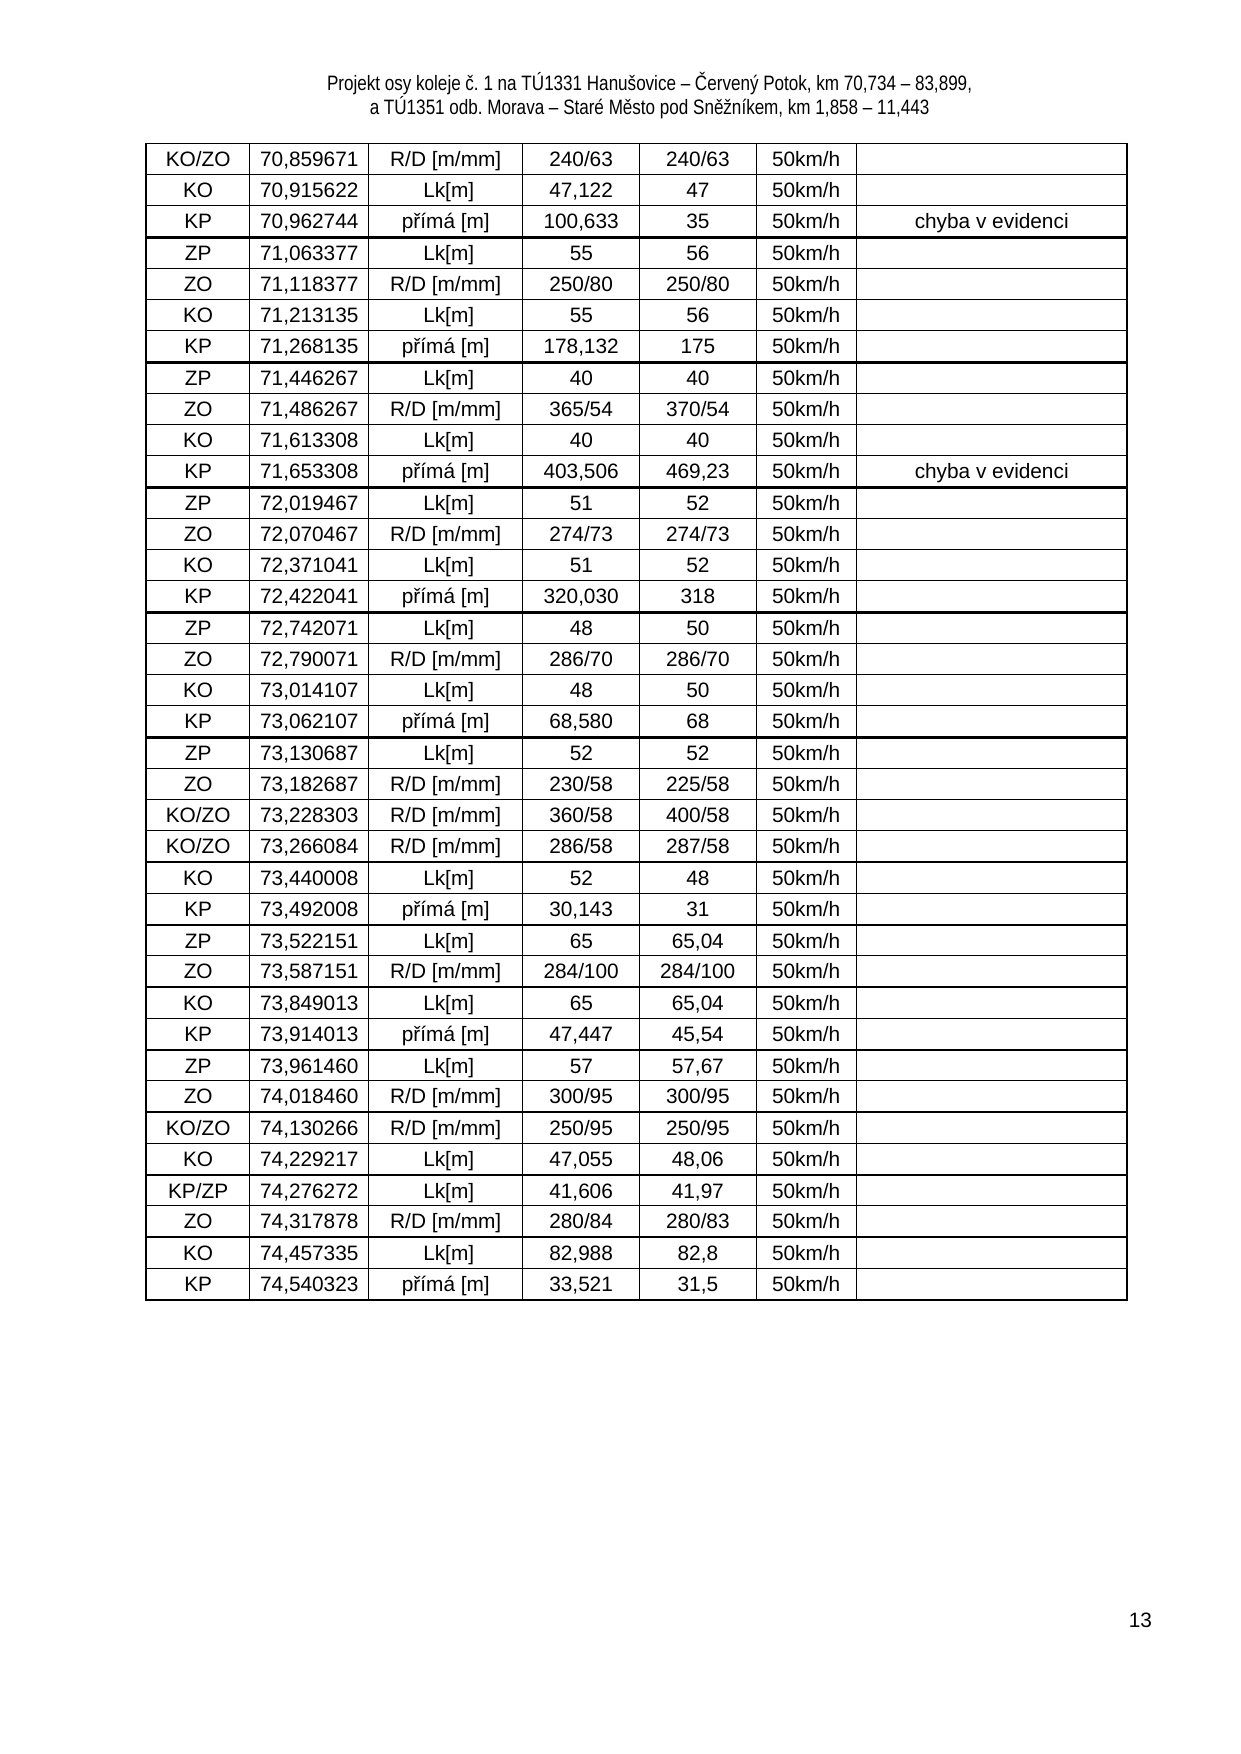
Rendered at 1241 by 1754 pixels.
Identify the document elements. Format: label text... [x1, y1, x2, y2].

table_cell chyba v evidenci [857, 206, 1126, 236]
table_cell 71,118377 [250, 269, 368, 299]
table_cell 370/54 [640, 394, 756, 424]
table_cell 50km/h [757, 739, 856, 768]
table_cell 50km/h [757, 300, 856, 330]
table_cell R/D [m/mm] [369, 519, 522, 549]
table_cell [857, 1206, 1126, 1236]
table_cell 50km/h [757, 1176, 856, 1205]
table_cell 73,849013 [250, 988, 368, 1018]
table_cell ZP [147, 614, 249, 643]
table_cell R/D [m/mm] [369, 831, 522, 861]
table_cell R/D [m/mm] [369, 394, 522, 424]
table_cell Lk[m] [369, 550, 522, 580]
table_cell KO [147, 175, 249, 205]
table_cell 72,742071 [250, 614, 368, 643]
table_cell 52 [640, 489, 756, 518]
table_cell 50 [640, 614, 756, 643]
table_cell 72,790071 [250, 644, 368, 674]
table_cell 400/58 [640, 800, 756, 830]
table_cell [857, 489, 1126, 518]
table_cell 40 [640, 364, 756, 393]
table_cell 284/100 [523, 956, 639, 986]
table_cell 52 [640, 550, 756, 580]
table_cell 71,213135 [250, 300, 368, 330]
table_cell [857, 239, 1126, 268]
table_cell Lk[m] [369, 1238, 522, 1268]
table_cell 31,5 [640, 1269, 756, 1299]
table_cell [857, 614, 1126, 643]
table_cell 65,04 [640, 988, 756, 1018]
table_cell 280/83 [640, 1206, 756, 1236]
table_cell [857, 300, 1126, 330]
table_cell ZP [147, 1051, 249, 1080]
table_cell 50km/h [757, 1144, 856, 1174]
table_cell 286/70 [523, 644, 639, 674]
table_cell 72,019467 [250, 489, 368, 518]
table_cell 47,447 [523, 1019, 639, 1049]
table_cell 31 [640, 894, 756, 924]
table_cell přímá [m] [369, 581, 522, 611]
table_cell KO [147, 988, 249, 1018]
table_cell [857, 863, 1126, 893]
table_cell KO/ZO [147, 800, 249, 830]
table_cell [857, 926, 1126, 955]
table_cell [857, 1176, 1126, 1205]
table_cell R/D [m/mm] [369, 144, 522, 174]
table_cell 57,67 [640, 1051, 756, 1080]
table_cell R/D [m/mm] [369, 769, 522, 799]
table_cell 403,506 [523, 456, 639, 486]
table_cell KO [147, 1238, 249, 1268]
table_cell 73,182687 [250, 769, 368, 799]
table_cell 47,122 [523, 175, 639, 205]
table_cell 48,06 [640, 1144, 756, 1174]
table_cell 73,961460 [250, 1051, 368, 1080]
table_cell 50km/h [757, 1113, 856, 1143]
table_cell ZP [147, 926, 249, 955]
table_cell 48 [640, 863, 756, 893]
table_cell 300/95 [523, 1081, 639, 1111]
table_cell R/D [m/mm] [369, 644, 522, 674]
table_cell 50km/h [757, 1238, 856, 1268]
table_cell 50km/h [757, 1019, 856, 1049]
table_cell [857, 1051, 1126, 1080]
table_cell R/D [m/mm] [369, 800, 522, 830]
table_cell 50km/h [757, 769, 856, 799]
table_cell KP [147, 331, 249, 361]
table_cell 50km/h [757, 644, 856, 674]
table_cell [857, 644, 1126, 674]
table_cell 40 [640, 425, 756, 455]
table_cell 286/70 [640, 644, 756, 674]
table_cell přímá [m] [369, 894, 522, 924]
table_cell 287/58 [640, 831, 756, 861]
table_cell 230/58 [523, 769, 639, 799]
table_cell 178,132 [523, 331, 639, 361]
table_cell 57 [523, 1051, 639, 1080]
table_cell [857, 364, 1126, 393]
table_cell 73,914013 [250, 1019, 368, 1049]
table_cell přímá [m] [369, 706, 522, 736]
table_cell Lk[m] [369, 1051, 522, 1080]
table_cell 51 [523, 550, 639, 580]
table_cell 50km/h [757, 519, 856, 549]
table_cell [857, 331, 1126, 361]
table_cell Lk[m] [369, 1176, 522, 1205]
table_cell KO/ZO [147, 831, 249, 861]
table_cell [857, 581, 1126, 611]
table_cell 73,587151 [250, 956, 368, 986]
table_cell 240/63 [640, 144, 756, 174]
table_cell 35 [640, 206, 756, 236]
table_cell 68,580 [523, 706, 639, 736]
table_cell [857, 144, 1126, 174]
table_cell 50km/h [757, 614, 856, 643]
table_cell 250/80 [640, 269, 756, 299]
table_cell KP [147, 581, 249, 611]
table_cell 71,653308 [250, 456, 368, 486]
table_cell 50 [640, 675, 756, 705]
table_cell 82,988 [523, 1238, 639, 1268]
table_cell přímá [m] [369, 331, 522, 361]
table_cell 175 [640, 331, 756, 361]
table_cell 70,962744 [250, 206, 368, 236]
table_cell R/D [m/mm] [369, 1081, 522, 1111]
table_cell 55 [523, 239, 639, 268]
table_cell [857, 269, 1126, 299]
table_cell 50km/h [757, 1269, 856, 1299]
table_cell 56 [640, 239, 756, 268]
table_cell KO [147, 550, 249, 580]
table_cell [857, 988, 1126, 1018]
table_cell ZO [147, 1206, 249, 1236]
table_cell 50km/h [757, 581, 856, 611]
table_cell 41,606 [523, 1176, 639, 1205]
table_cell 47 [640, 175, 756, 205]
table_cell 50km/h [757, 331, 856, 361]
table_cell KO/ZO [147, 144, 249, 174]
table_cell 74,457335 [250, 1238, 368, 1268]
table_cell 33,521 [523, 1269, 639, 1299]
table_cell 300/95 [640, 1081, 756, 1111]
table_cell 73,522151 [250, 926, 368, 955]
table_cell [857, 706, 1126, 736]
table_cell KO [147, 425, 249, 455]
table_cell 225/58 [640, 769, 756, 799]
table_cell 70,915622 [250, 175, 368, 205]
table_cell [857, 1019, 1126, 1049]
table_cell Lk[m] [369, 614, 522, 643]
table_cell 52 [640, 739, 756, 768]
table_cell 65 [523, 926, 639, 955]
table_cell 274/73 [523, 519, 639, 549]
table_cell chyba v evidenci [857, 456, 1126, 486]
table_cell 274/73 [640, 519, 756, 549]
table_cell 50km/h [757, 988, 856, 1018]
table_cell ZP [147, 739, 249, 768]
table_cell ZO [147, 1081, 249, 1111]
table_cell 74,540323 [250, 1269, 368, 1299]
table_cell 50km/h [757, 926, 856, 955]
table_cell 73,266084 [250, 831, 368, 861]
table_cell 250/80 [523, 269, 639, 299]
table_cell KO [147, 1144, 249, 1174]
table_cell KO [147, 863, 249, 893]
table_cell Lk[m] [369, 675, 522, 705]
table_cell ZO [147, 269, 249, 299]
table_cell 50km/h [757, 1206, 856, 1236]
table_cell 50km/h [757, 863, 856, 893]
table_cell 73,492008 [250, 894, 368, 924]
table_cell 250/95 [523, 1113, 639, 1143]
table_cell [857, 519, 1126, 549]
table_cell [857, 1081, 1126, 1111]
table_cell 74,229217 [250, 1144, 368, 1174]
table_cell [857, 956, 1126, 986]
table_cell KP [147, 894, 249, 924]
table_cell KP [147, 706, 249, 736]
table_cell Lk[m] [369, 926, 522, 955]
table_cell 250/95 [640, 1113, 756, 1143]
table_cell 45,54 [640, 1019, 756, 1049]
table_cell ZO [147, 394, 249, 424]
table_cell Lk[m] [369, 739, 522, 768]
table_cell [857, 1269, 1126, 1299]
table_cell [857, 425, 1126, 455]
table_cell 73,130687 [250, 739, 368, 768]
table_cell KO/ZO [147, 1113, 249, 1143]
table_cell 320,030 [523, 581, 639, 611]
table_cell 318 [640, 581, 756, 611]
table_cell přímá [m] [369, 206, 522, 236]
table_cell [857, 1113, 1126, 1143]
table_cell 50km/h [757, 489, 856, 518]
table_cell R/D [m/mm] [369, 1113, 522, 1143]
table_cell 41,97 [640, 1176, 756, 1205]
table_cell Lk[m] [369, 300, 522, 330]
table_cell KP/ZP [147, 1176, 249, 1205]
table_cell 50km/h [757, 1081, 856, 1111]
table_cell 51 [523, 489, 639, 518]
table_cell 50km/h [757, 831, 856, 861]
table_cell 50km/h [757, 706, 856, 736]
table_cell ZO [147, 956, 249, 986]
table_cell 71,613308 [250, 425, 368, 455]
table_cell přímá [m] [369, 1269, 522, 1299]
table_cell 365/54 [523, 394, 639, 424]
table_cell KO [147, 300, 249, 330]
table_cell 55 [523, 300, 639, 330]
table_cell 50km/h [757, 800, 856, 830]
table_cell 48 [523, 675, 639, 705]
table_cell [857, 1144, 1126, 1174]
table_cell 50km/h [757, 894, 856, 924]
table_cell 82,8 [640, 1238, 756, 1268]
table_cell 360/58 [523, 800, 639, 830]
table_cell ZO [147, 519, 249, 549]
table_cell 50km/h [757, 239, 856, 268]
table_cell Lk[m] [369, 863, 522, 893]
table_cell [857, 550, 1126, 580]
table_cell 68 [640, 706, 756, 736]
table_cell Lk[m] [369, 425, 522, 455]
table_cell 56 [640, 300, 756, 330]
table_cell KP [147, 1019, 249, 1049]
table_cell KP [147, 206, 249, 236]
table_cell 50km/h [757, 394, 856, 424]
table_cell KP [147, 456, 249, 486]
table_cell 50km/h [757, 175, 856, 205]
table_cell Lk[m] [369, 364, 522, 393]
table_cell 280/84 [523, 1206, 639, 1236]
table_cell 30,143 [523, 894, 639, 924]
table_cell 286/58 [523, 831, 639, 861]
table_cell 73,062107 [250, 706, 368, 736]
table_cell 50km/h [757, 144, 856, 174]
table_cell ZP [147, 239, 249, 268]
table_cell 100,633 [523, 206, 639, 236]
table_cell 40 [523, 364, 639, 393]
table_cell [857, 831, 1126, 861]
table_cell R/D [m/mm] [369, 1206, 522, 1236]
table_cell Lk[m] [369, 1144, 522, 1174]
table_cell 50km/h [757, 425, 856, 455]
table_cell 65 [523, 988, 639, 1018]
table_cell 65,04 [640, 926, 756, 955]
table_cell 71,063377 [250, 239, 368, 268]
table_cell [857, 894, 1126, 924]
table_cell R/D [m/mm] [369, 956, 522, 986]
table_cell 52 [523, 863, 639, 893]
table_cell 71,486267 [250, 394, 368, 424]
table_cell ZP [147, 364, 249, 393]
table_cell 73,440008 [250, 863, 368, 893]
table_cell 70,859671 [250, 144, 368, 174]
table_cell 50km/h [757, 1051, 856, 1080]
table_cell 50km/h [757, 364, 856, 393]
table_cell 50km/h [757, 269, 856, 299]
table_cell přímá [m] [369, 456, 522, 486]
table_cell [857, 394, 1126, 424]
table_cell R/D [m/mm] [369, 269, 522, 299]
table_cell ZP [147, 489, 249, 518]
table_cell 72,422041 [250, 581, 368, 611]
table_cell KP [147, 1269, 249, 1299]
table_cell 50km/h [757, 456, 856, 486]
table_cell přímá [m] [369, 1019, 522, 1049]
table_cell 50km/h [757, 550, 856, 580]
table_cell 74,276272 [250, 1176, 368, 1205]
table_cell 72,371041 [250, 550, 368, 580]
table_cell Lk[m] [369, 239, 522, 268]
table_cell 71,268135 [250, 331, 368, 361]
table_cell [857, 675, 1126, 705]
table_cell [857, 1238, 1126, 1268]
table_cell 40 [523, 425, 639, 455]
table_cell Lk[m] [369, 988, 522, 1018]
table_cell [857, 800, 1126, 830]
table_cell 50km/h [757, 675, 856, 705]
table_cell 47,055 [523, 1144, 639, 1174]
table_cell 52 [523, 739, 639, 768]
table_cell 73,228303 [250, 800, 368, 830]
table_cell 48 [523, 614, 639, 643]
table_cell [857, 739, 1126, 768]
table_cell [857, 175, 1126, 205]
table_cell ZO [147, 644, 249, 674]
table_cell 71,446267 [250, 364, 368, 393]
table_cell 73,014107 [250, 675, 368, 705]
table_cell Lk[m] [369, 489, 522, 518]
table_cell 50km/h [757, 956, 856, 986]
table_cell 50km/h [757, 206, 856, 236]
table_cell Lk[m] [369, 175, 522, 205]
table_cell KO [147, 675, 249, 705]
table_cell 240/63 [523, 144, 639, 174]
table_cell ZO [147, 769, 249, 799]
table_cell 74,130266 [250, 1113, 368, 1143]
table_cell 74,018460 [250, 1081, 368, 1111]
table_cell 74,317878 [250, 1206, 368, 1236]
table_cell 72,070467 [250, 519, 368, 549]
table_cell 469,23 [640, 456, 756, 486]
table_cell [857, 769, 1126, 799]
table_cell 284/100 [640, 956, 756, 986]
